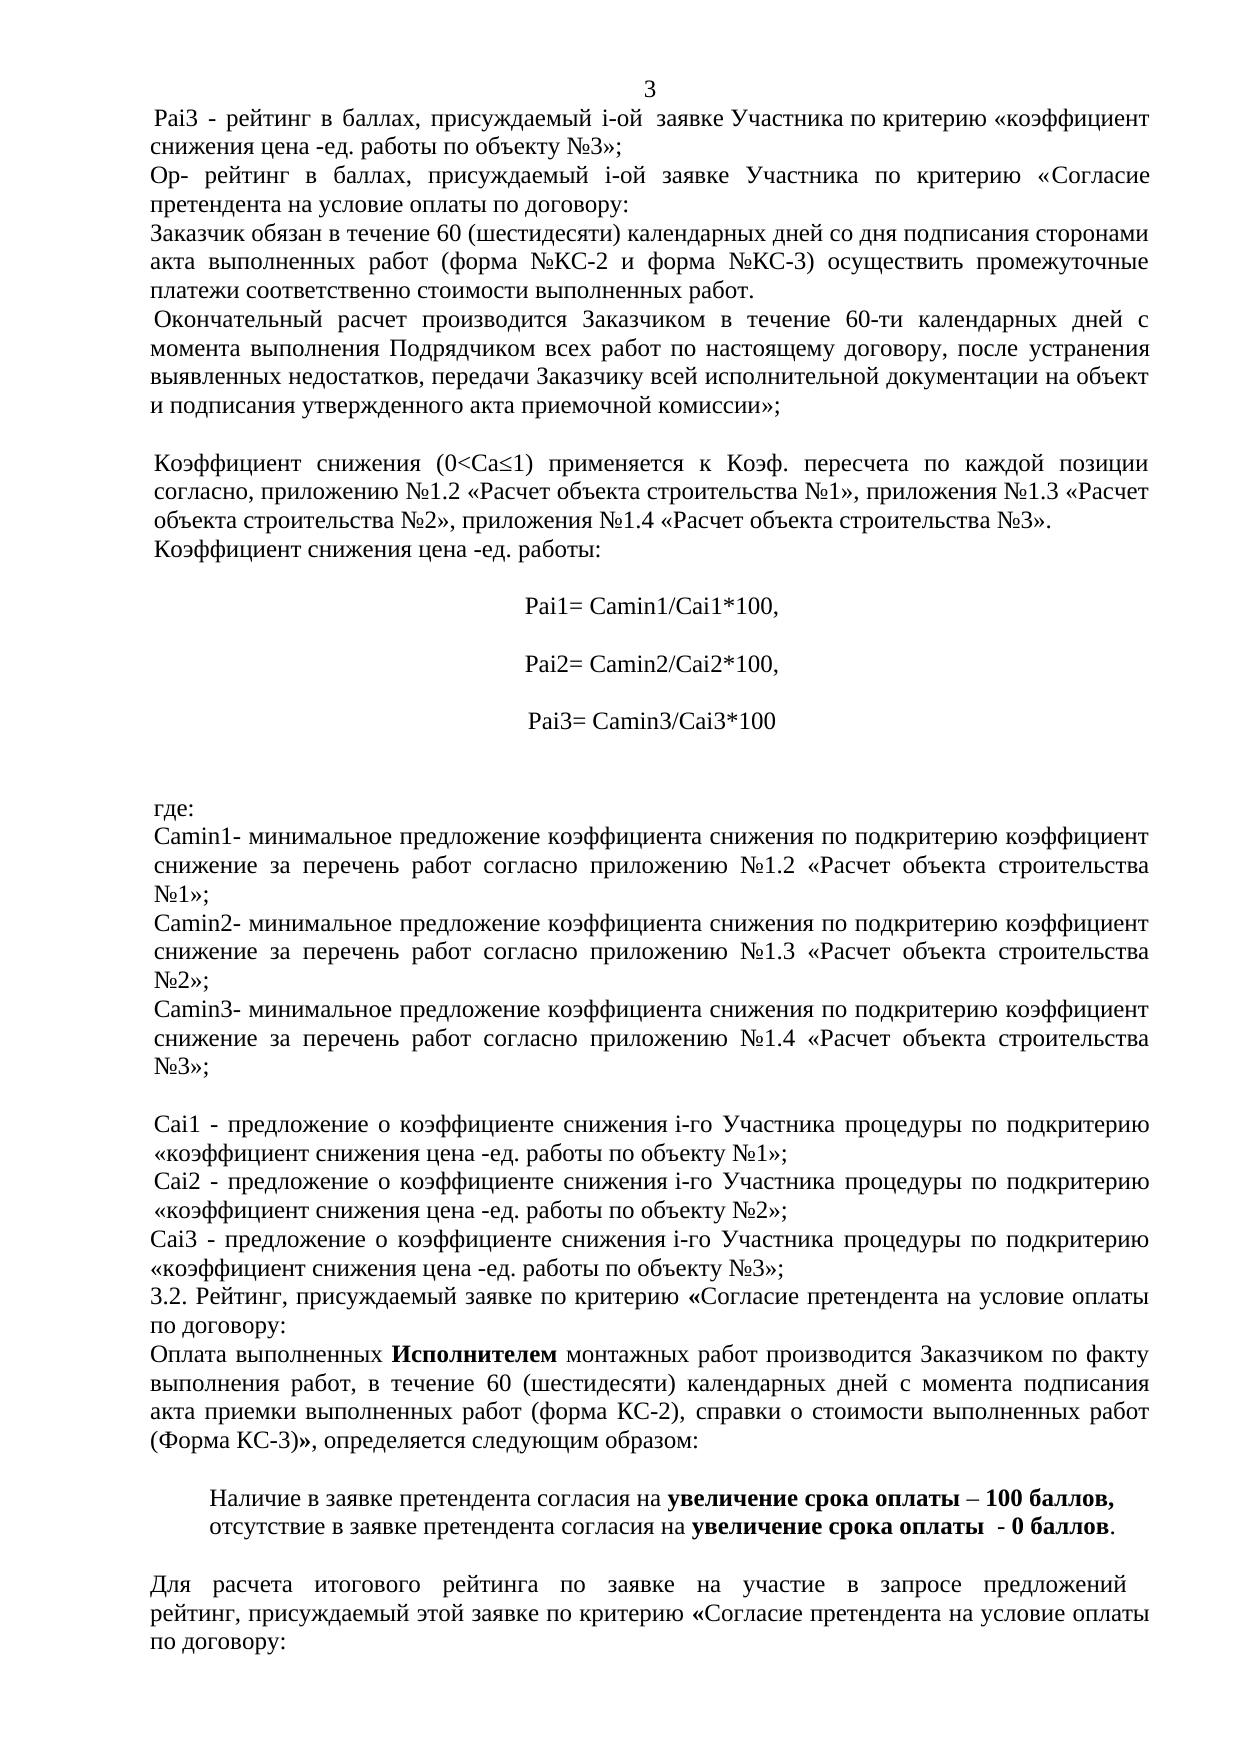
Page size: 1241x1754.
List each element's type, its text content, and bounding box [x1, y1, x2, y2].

text Сai3 - предложение о коэффициенте снижения i-го Участника процедуры по подкритерию «коэффициент снижения цена -ед. работы по объекту №3»; [150, 1224, 1150, 1281]
text Pai2= Camin2/Cai2*100, [153, 649, 1150, 678]
text Camin1- минимальное предложение коэффициента снижения по подкритерию коэффициент снижение за перечень работ согласно приложению №1.2 «Расчет объекта строительства №1»; [153, 821, 1150, 908]
text Окончательный расчет производится Заказчиком в течение 60-ти календарных дней с момента выполнения Подрядчиком всех работ по настоящему договору, после устранения выявленных недостатков, передачи Заказчику всей исполнительной документации на объект и подписания утвержденного акта приемочной комиссии»; [150, 304, 1150, 419]
text Коэффициент снижения цена -ед. работы: [153, 534, 1150, 563]
text Заказчик обязан в течение 60 (шестидесяти) календарных дней со дня подписания сторонами акта выполненных работ (форма №КС-2 и форма №КС-3) осуществить промежуточные платежи соответственно стоимости выполненных работ. [150, 218, 1150, 304]
text Сai1 - предложение о коэффициенте снижения i-го Участника процедуры по подкритерию «коэффициент снижения цена -ед. работы по объекту №1»; [153, 1109, 1150, 1166]
text где: [153, 793, 1150, 821]
text Op- рейтинг в баллах, присуждаемый i-ой заявке Участника по критерию «Согласие претендента на условие оплаты по договору: [150, 160, 1150, 218]
text Pai3= Camin3/Cai3*100 [153, 706, 1150, 735]
text Pai3 - рейтинг в баллах, присуждаемый i-ой заявке Участника по критерию «коэффициент снижения цена -ед. работы по объекту №3»; [150, 103, 1150, 160]
text Pai1= Camin1/Cai1*100, [153, 591, 1150, 620]
text отсутствие в заявке претендента согласия на увеличение срока оплаты - 0 баллов. [150, 1511, 1150, 1540]
text 3.2. Рейтинг, присуждаемый заявке по критерию «Согласие претендента на условие оплаты по договору: [150, 1281, 1150, 1339]
text Оплата выполненных Исполнителем монтажных работ производится Заказчиком по факту выполнения работ, в течение 60 (шестидесяти) календарных дней с момента подписания акта приемки выполненных работ (форма КС-2), справки о стоимости выполненных работ (Форма КС-3)», определяется следующим образом: [150, 1339, 1150, 1454]
text Коэффициент снижения (0<Са≤1) применяется к Коэф. пересчета по каждой позиции согласно, приложению №1.2 «Расчет объекта строительства №1», приложения №1.3 «Расчет объекта строительства №2», приложения №1.4 «Расчет объекта строительства №3». [153, 448, 1150, 534]
text Для расчета итогового рейтинга по заявке на участие в запросе предложений рейтинг, присуждаемый этой заявке по критерию «Согласие претендента на условие оплаты по договору: [150, 1569, 1150, 1655]
text Camin2- минимальное предложение коэффициента снижения по подкритерию коэффициент снижение за перечень работ согласно приложению №1.3 «Расчет объекта строительства №2»; [153, 908, 1150, 994]
text Наличие в заявке претендента согласия на увеличение срока оплаты – 100 баллов, [150, 1483, 1150, 1511]
text Сai2 - предложение о коэффициенте снижения i-го Участника процедуры по подкритерию «коэффициент снижения цена -ед. работы по объекту №2»; [153, 1166, 1150, 1224]
text Camin3- минимальное предложение коэффициента снижения по подкритерию коэффициент снижение за перечень работ согласно приложению №1.4 «Расчет объекта строительства №3»; [153, 994, 1150, 1080]
